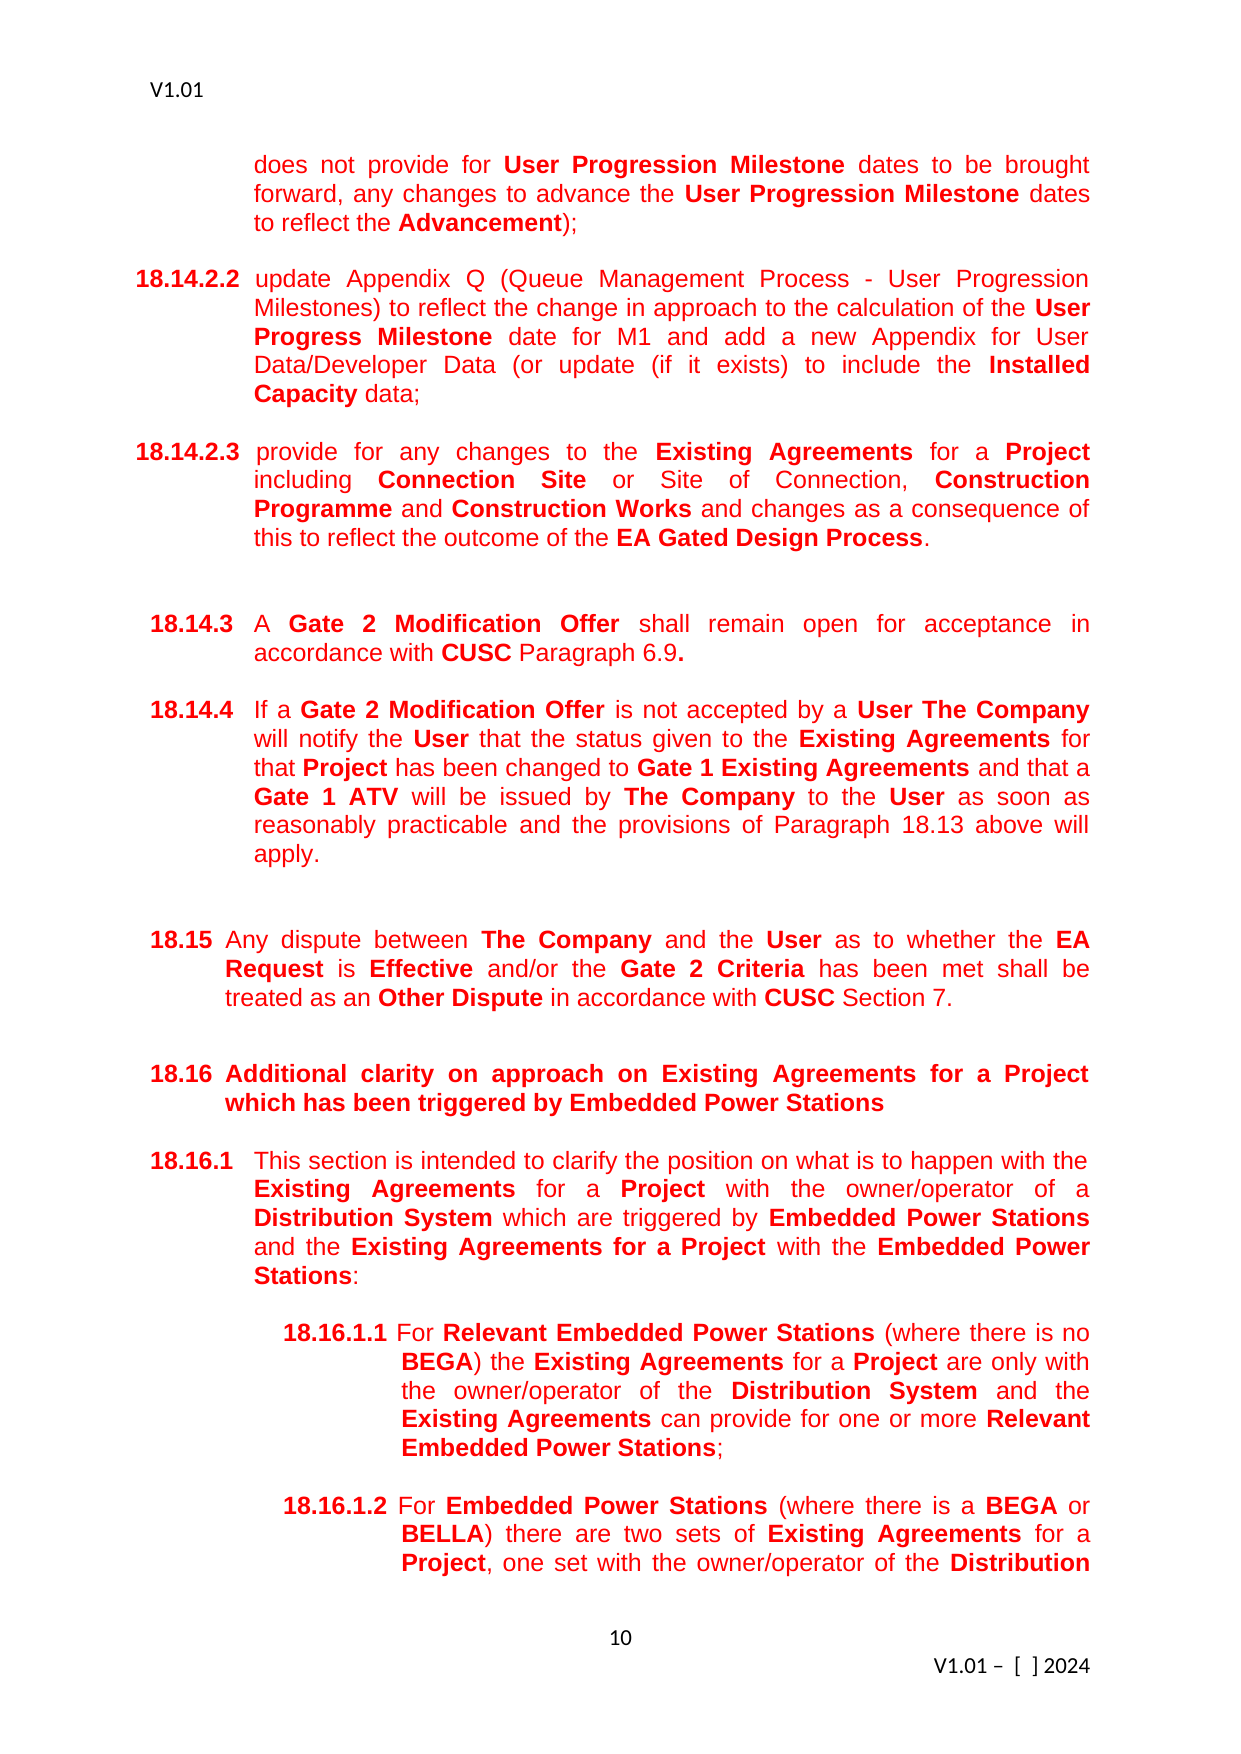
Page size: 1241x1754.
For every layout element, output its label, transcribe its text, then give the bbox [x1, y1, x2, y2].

text 18.14.2.3 provide for any changes to the Existing Agreements for a Project including Connection Site or Site of Connection, Construction Programme and Construction Works and changes as a consequence of this to reflect the outcome of the EA Gated Design Process. [135, 437, 1090, 552]
text 18.15 Any dispute between The Company and the User as to whether the EA Request is Effective and/or the Gate 2 Criteria has been met shall be treated as an Other Dispute in accordance with CUSC Section 7. [150, 926, 1090, 1012]
text 18.14.2.2 update Appendix Q (Queue Management Process - User Progression Milestones) to reflect the change in approach to the calculation of the User Progress Milestone date for M1 and add a new Appendix for User Data/Developer Data (or update (if it exists) to include the Installed Capacity data; [135, 264, 1090, 408]
text 18.14.3 A Gate 2 Modification Offer shall remain open for acceptance in accordance with CUSC Paragraph 6.9. [150, 609, 1090, 667]
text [283, 1491, 1090, 1577]
text 18.16 Additional clarity on approach on Existing Agreements for a Project which has been triggered by Embedded Power Stations [150, 1059, 1090, 1117]
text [135, 150, 1090, 236]
text 18.16.1 This section is intended to clarify the position on what is to happen with the Existing Agreements for a Project with the owner/operator of a Distribution System which are triggered by Embedded Power Stations and the Existing Agreements for a Project with the Embedded Power Stations: [150, 1146, 1090, 1289]
text 18.14.4 If a Gate 2 Modification Offer is not accepted by a User The Company will notify the User that the status given to the Existing Agreements for that Project has been changed to Gate 1 Existing Agreements and that a Gate 1 ATV will be issued by The Company to the User as soon as reasonably practicable and the provisions of Paragraph 18.13 above will apply. [150, 696, 1090, 868]
text 18.16.1.1 For Relevant Embedded Power Stations (where there is no BEGA) the Existing Agreements for a Project are only with the owner/operator of the Distribution System and the Existing Agreements can provide for one or more Relevant Embedded Power Stations; [283, 1318, 1090, 1462]
